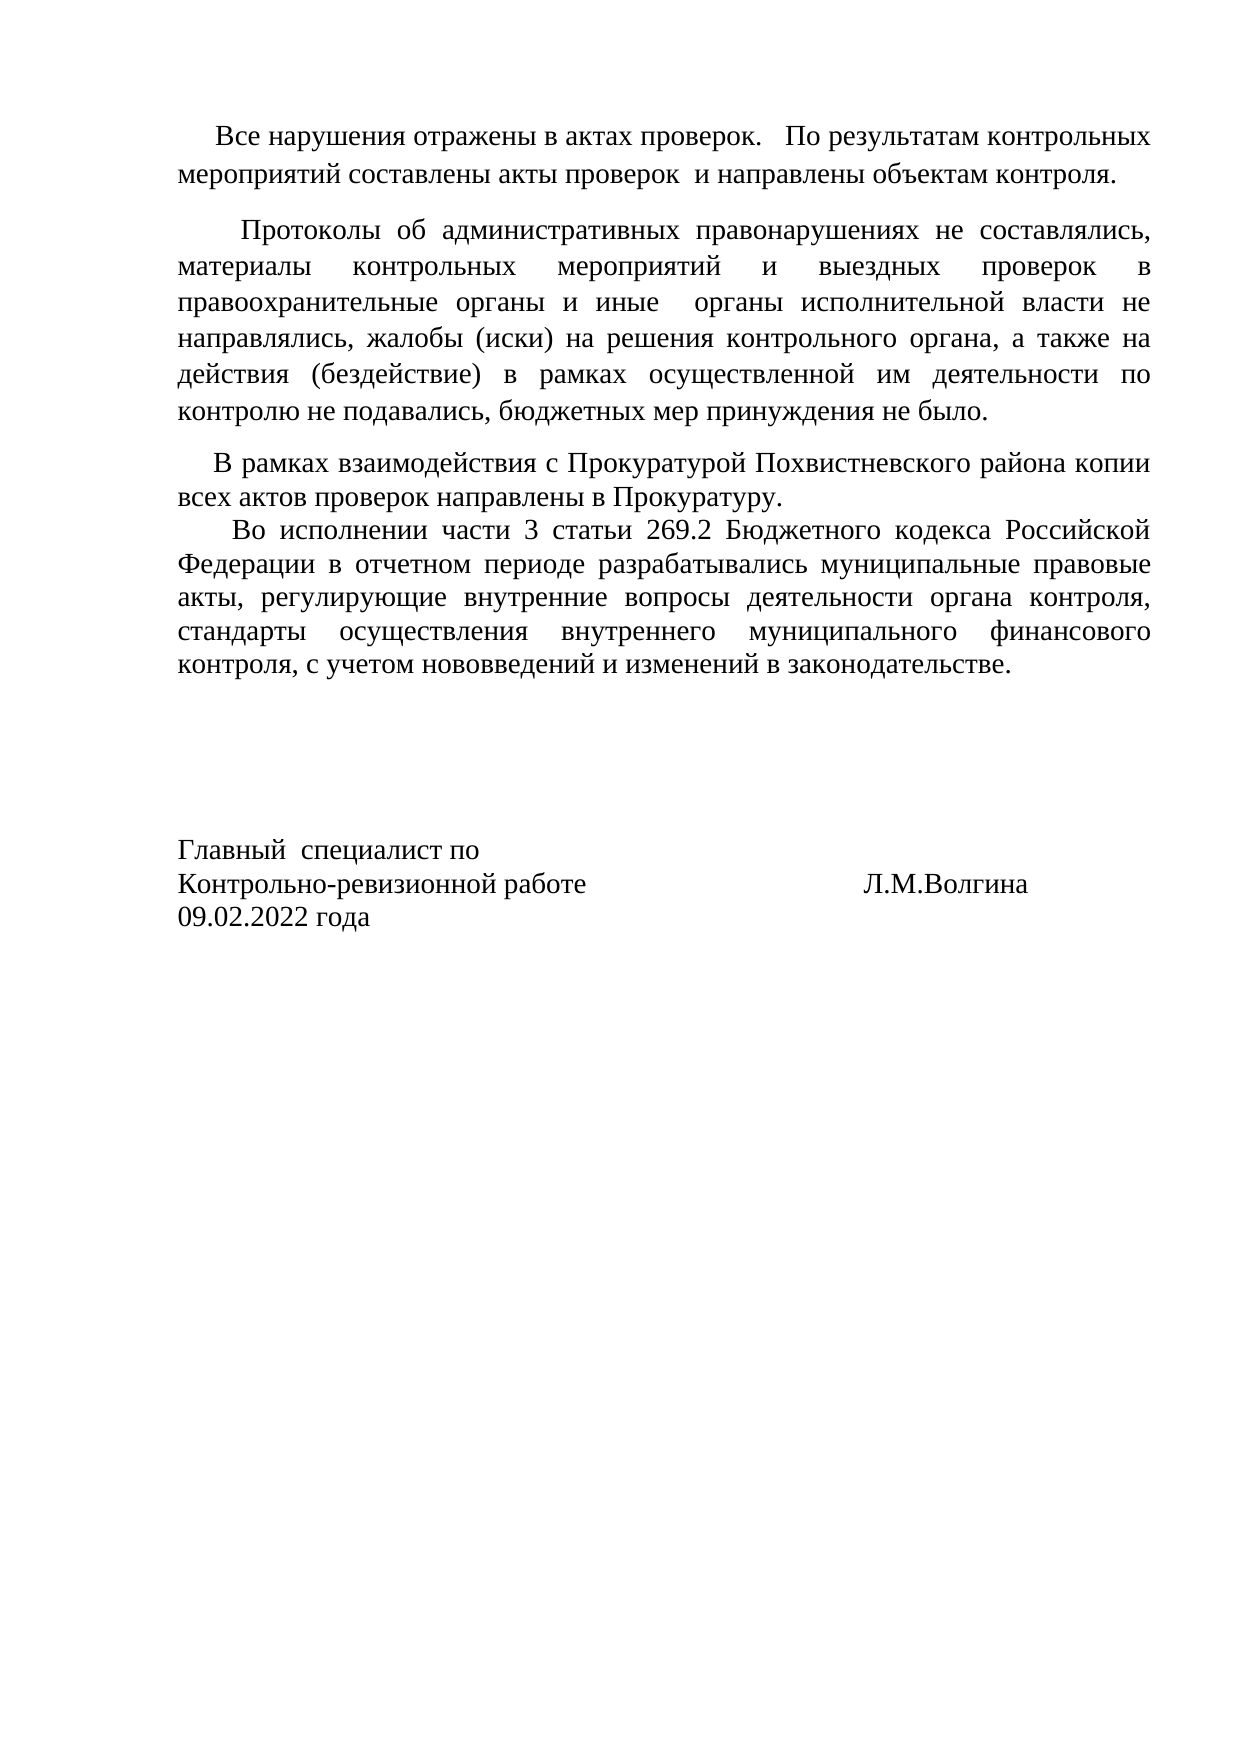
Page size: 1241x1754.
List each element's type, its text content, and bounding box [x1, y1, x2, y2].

text Главный специалист по [177, 832, 1152, 866]
text Во исполнении части 3 статьи 269.2 Бюджетного кодекса Российской Федерации в отчетном периоде разрабатывались муниципальные правовые акты, регулирующие внутренние вопросы деятельности органа контроля, стандарты осуществления внутреннего муниципального финансового контроля, с учетом нововведений и изменений в законодательстве. [177, 512, 1152, 680]
text 09.02.2022 года [177, 899, 1152, 933]
text Протоколы об административных правонарушениях не составлялись, материалы контрольных мероприятий и выездных проверок в правоохранительные органы и иные органы исполнительной власти не направлялись, жалобы (иски) на решения контрольного органа, а также на действия (бездействие) в рамках осуществленной им деятельности по контролю не подавались, бюджетных мер принуждения не было. [177, 212, 1152, 426]
text В рамках взаимодействия с Прокуратурой Похвистневского района копии всех актов проверок направлены в Прокуратуру. [177, 445, 1152, 512]
text Все нарушения отражены в актах проверок. По результатам контрольных мероприятий составлены акты проверок и направлены объектам контроля. [177, 118, 1152, 190]
text Контрольно-ревизионной работе Л.М.Волгина [177, 866, 1152, 899]
